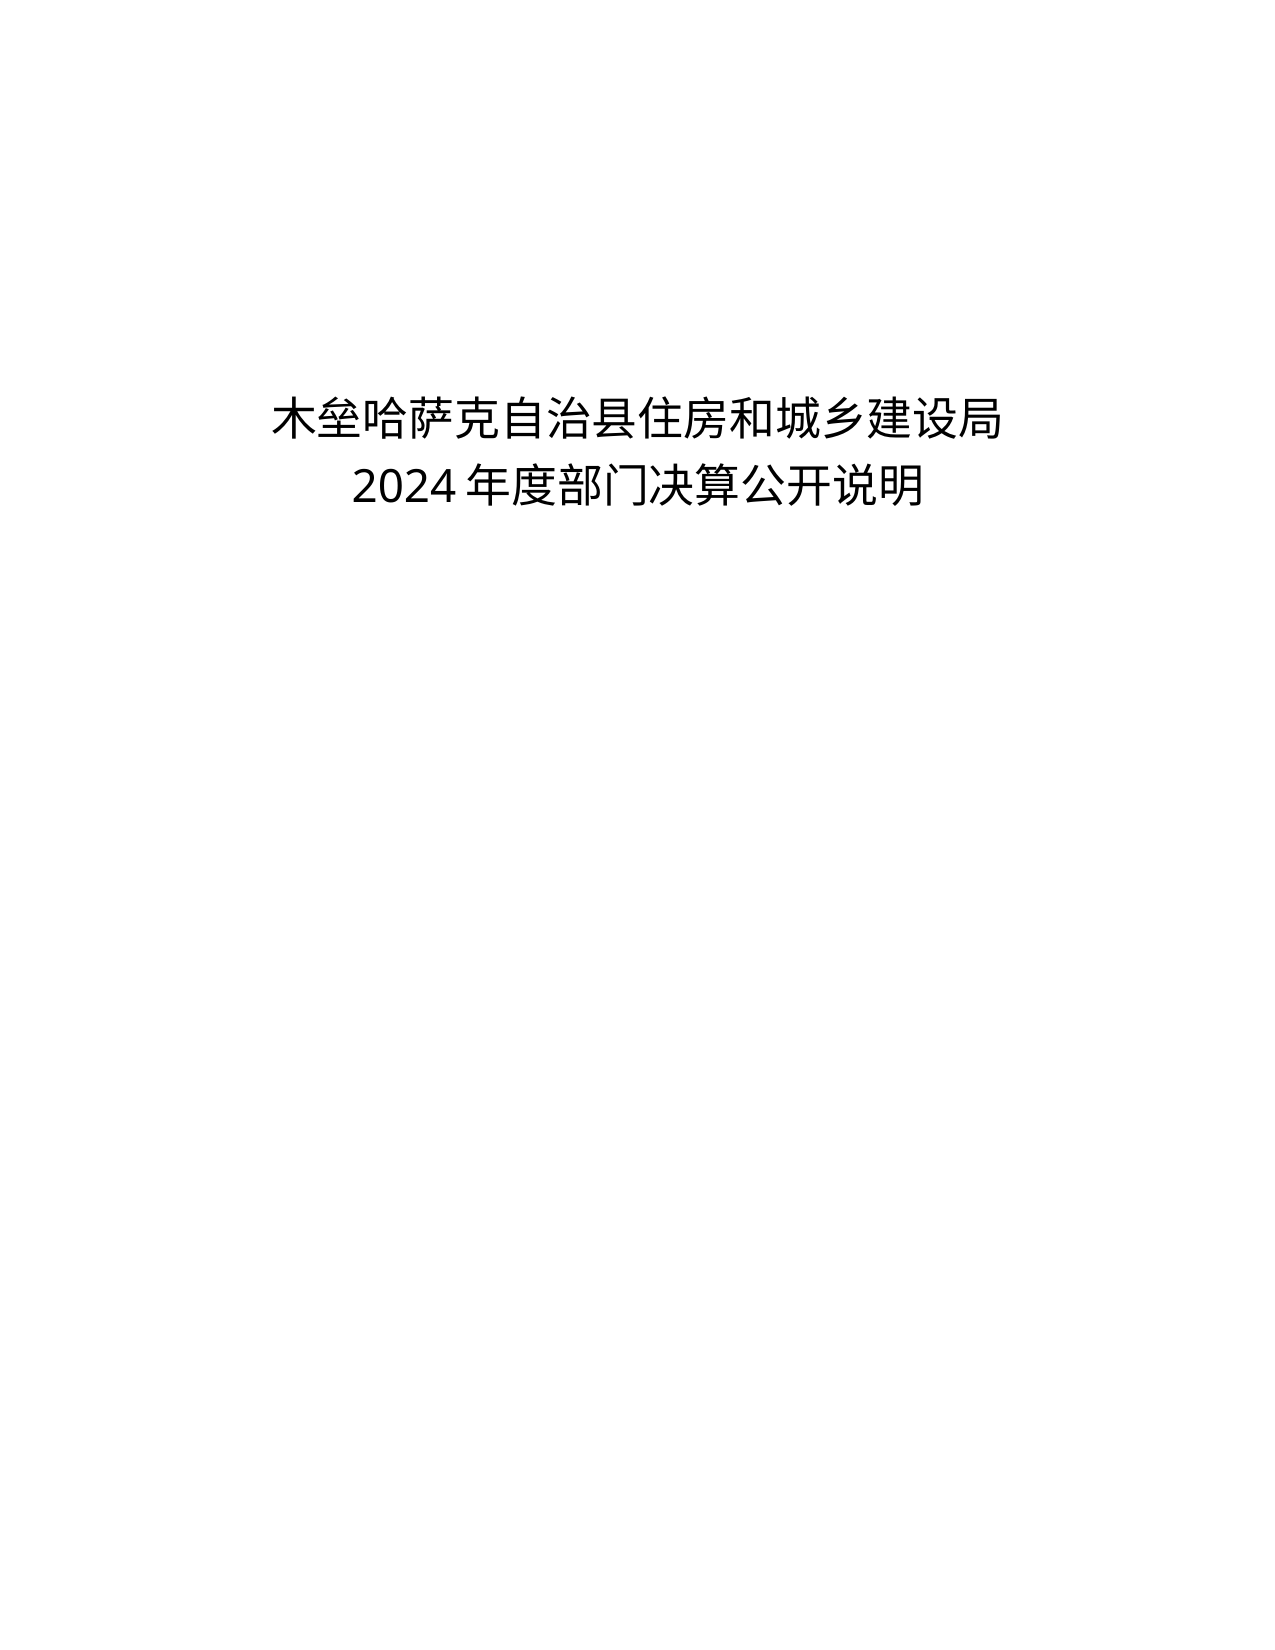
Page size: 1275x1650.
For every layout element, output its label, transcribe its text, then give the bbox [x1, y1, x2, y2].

text 木垒哈萨克自治县住房和城乡建设局 [187, 383, 1087, 449]
text 2024年度部门决算公开说明 [187, 449, 1087, 516]
